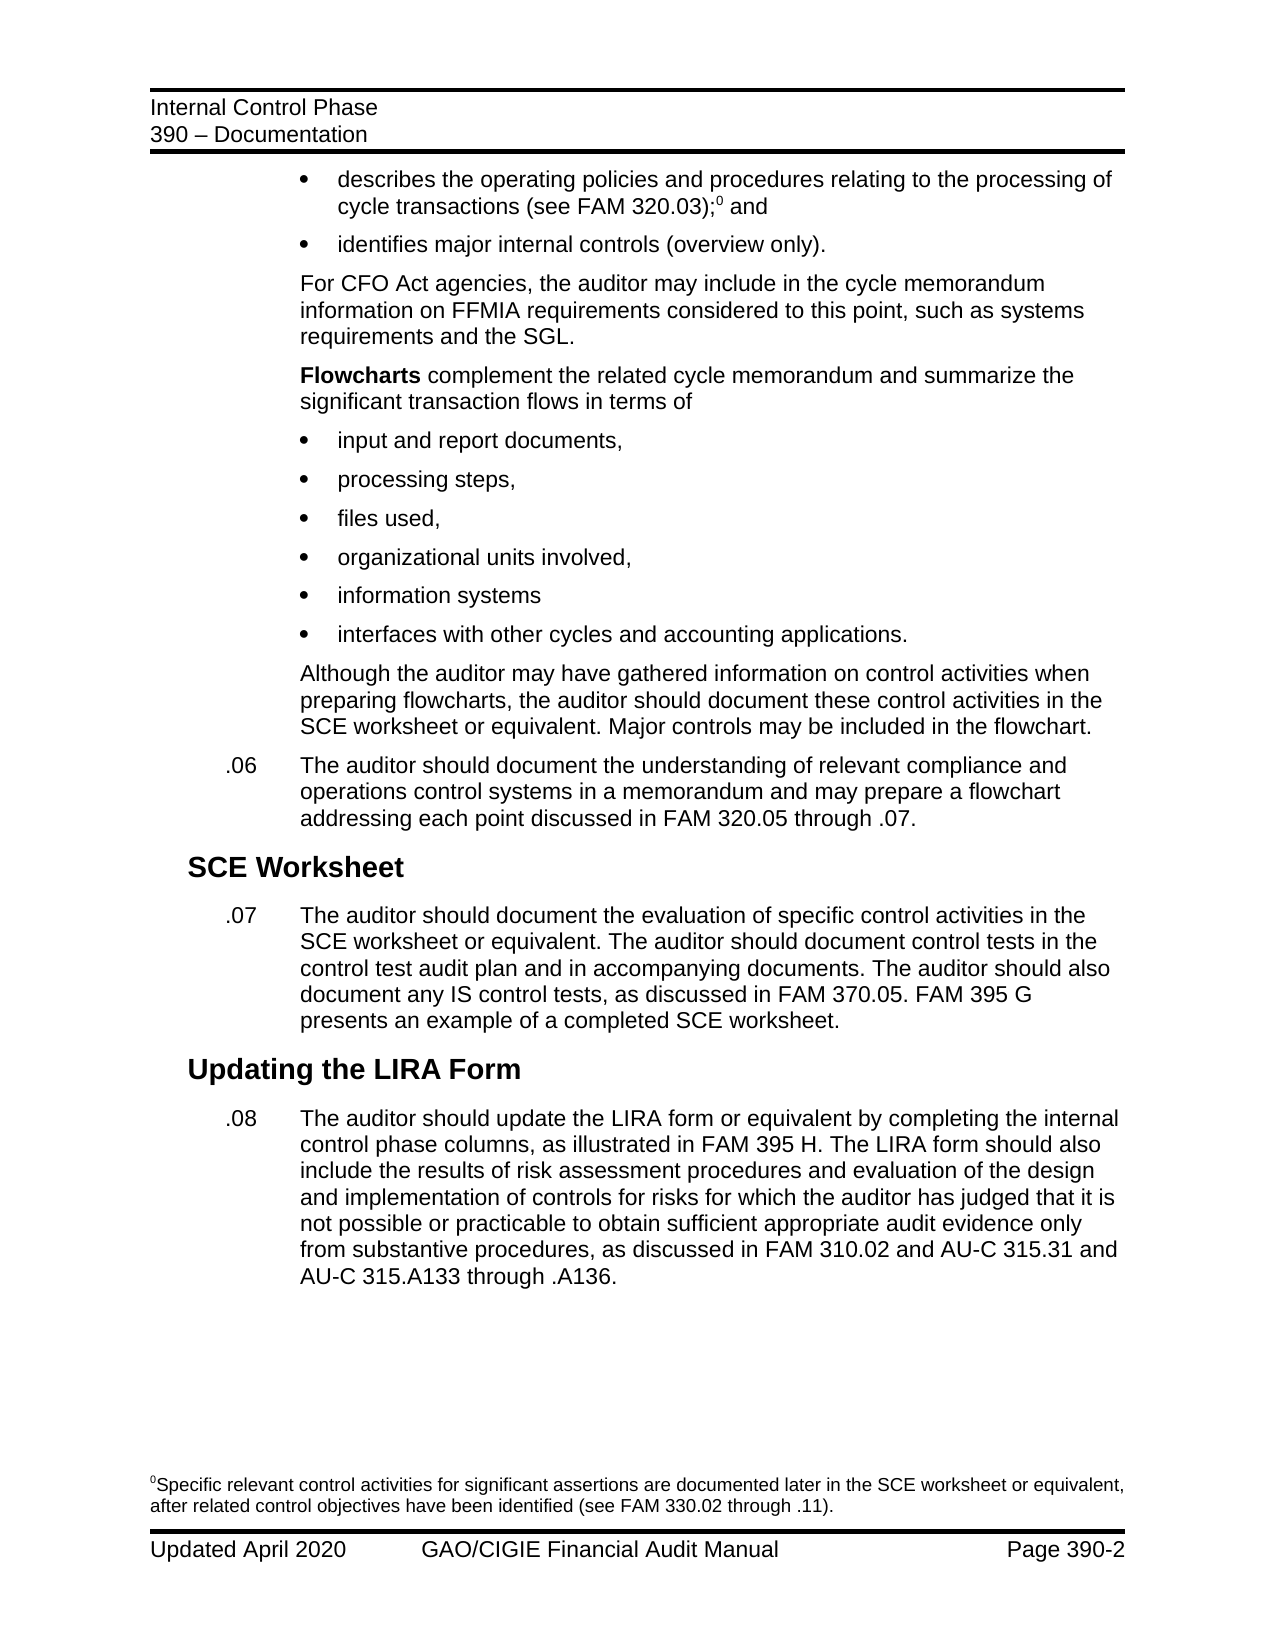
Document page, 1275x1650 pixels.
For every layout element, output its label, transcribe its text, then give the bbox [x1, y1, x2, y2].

text files used, [300, 505, 1125, 531]
text Flowcharts complement the related cycle memorandum and summarize the significant transaction flows in terms of [300, 362, 1125, 414]
text interfaces with other cycles and accounting applications. [300, 621, 1125, 648]
text describes the operating policies and procedures relating to the processing of cycle transactions (see FAM 320.03); and [300, 166, 1125, 219]
text information systems [300, 582, 1125, 609]
text identifies major internal controls (overview only). [300, 231, 1125, 258]
text Although the auditor may have gathered information on control activities when preparing flowcharts, the auditor should document these control activities in the SCE worksheet or equivalent. Major controls may be included in the flowchart. [300, 660, 1125, 739]
text For CFO Act agencies, the auditor may include in the cycle memorandum information on FFMIA requirements considered to this point, such as systems requirements and the SGL. [300, 270, 1125, 349]
text The auditor should update the LIRA form or equivalent by completing the internal control phase columns, as illustrated in FAM 395 H. The LIRA form should also include the results of risk assessment procedures and evaluation of the design and implementation of controls for risks for which the auditor has judged that it is not possible or practicable to obtain sufficient appropriate audit evidence only from substantive procedures, as discussed in FAM 310.02 and AU-C 315.31 and AU-C 315.A133 through .A136. [225, 1105, 1125, 1289]
subtitle SCE Worksheet [187, 849, 1125, 883]
text The auditor should document the understanding of relevant compliance and operations control systems in a memorandum and may prepare a flowchart addressing each point discussed in FAM 320.05 through .07. [225, 752, 1125, 831]
text input and report documents, [300, 427, 1125, 453]
subtitle Updating the LIRA Form [187, 1052, 1125, 1086]
text organizational units involved, [300, 544, 1125, 570]
text The auditor should document the evaluation of specific control activities in the SCE worksheet or equivalent. The auditor should document control tests in the control test audit plan and in accompanying documents. The auditor should also document any IS control tests, as discussed in FAM 370.05. FAM 395 G presents an example of a completed SCE worksheet. [225, 902, 1125, 1034]
text processing steps, [300, 466, 1125, 492]
